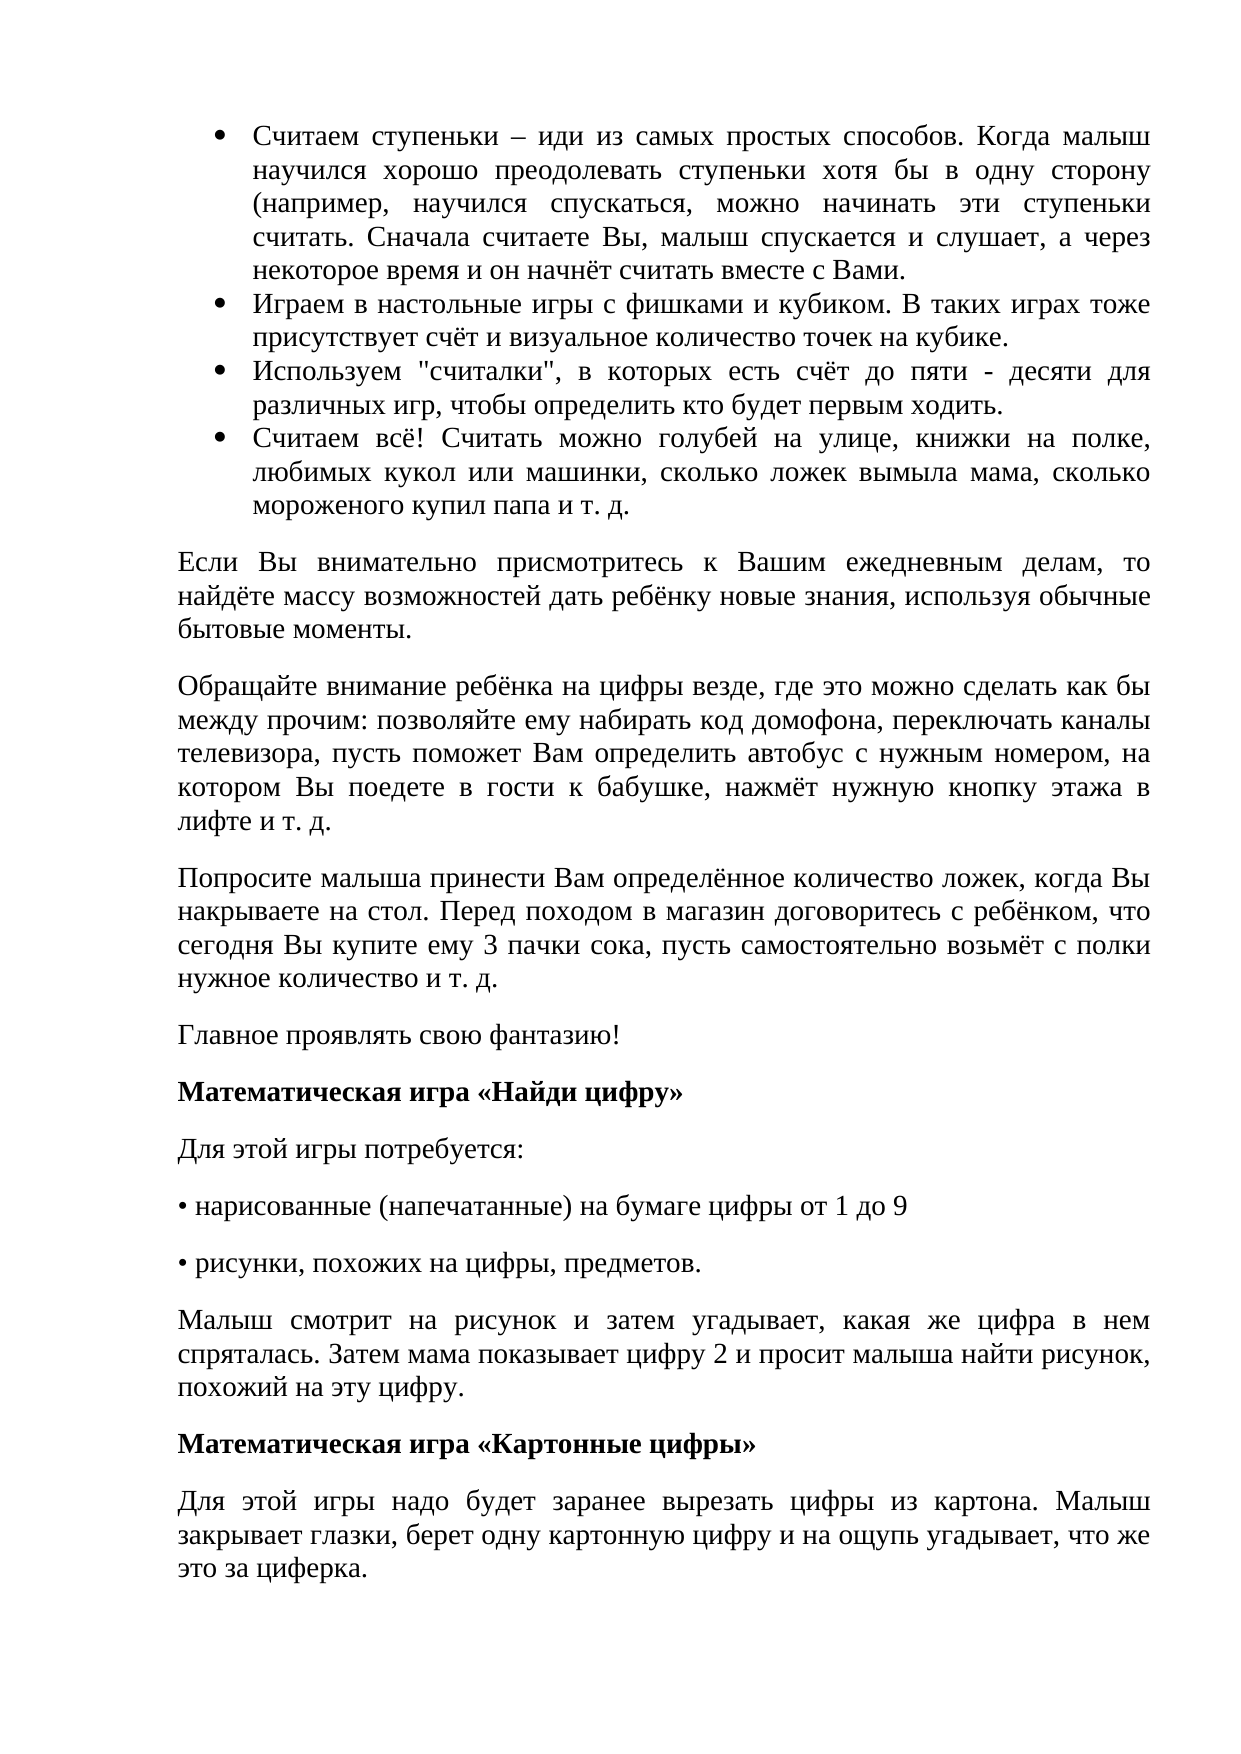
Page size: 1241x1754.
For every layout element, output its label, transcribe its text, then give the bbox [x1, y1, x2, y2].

text Для этой игры надо будет заранее вырезать цифры из картона. Малыш закрывает глазки, берет одну картонную цифру и на ощупь угадывает, что же это за циферка. [177, 1483, 1152, 1584]
list Играем в настольные игры с фишками и кубиком. В таких играх тоже присутствует счёт и визуальное количество точек на кубике. [215, 286, 1152, 353]
text Попросите малыша принести Вам определённое количество ложек, когда Вы накрываете на стол. Перед походом в магазин договоритесь с ребёнком, что сегодня Вы купите ему 3 пачки сока, пусть самостоятельно возьмёт с полки нужное количество и т. д. [177, 860, 1152, 994]
text • рисунки, похожих на цифры, предметов. [177, 1245, 1152, 1279]
text Математическая игра «Картонные цифры» [177, 1426, 1152, 1460]
list Считаем всё! Считать можно голубей на улице, книжки на полке, любимых кукол или машинки, сколько ложек вымыла мама, сколько мороженого купил папа и т. д. [215, 420, 1152, 521]
list Считаем ступеньки – иди из самых простых способов. Когда малыш научился хорошо преодолевать ступеньки хотя бы в одну сторону (например, научился спускаться, можно начинать эти ступеньки считать. Сначала считаете Вы, малыш спускается и слушает, а через некоторое время и он начнёт считать вместе с Вами. [215, 118, 1152, 286]
text Если Вы внимательно присмотритесь к Вашим ежедневным делам, то найдёте массу возможностей дать ребёнку новые знания, используя обычные бытовые моменты. [177, 544, 1152, 645]
text Обращайте внимание ребёнка на цифры везде, где это можно сделать как бы между прочим: позволяйте ему набирать код домофона, переключать каналы телевизора, пусть поможет Вам определить автобус с нужным номером, на котором Вы поедете в гости к бабушке, нажмёт нужную кнопку этажа в лифте и т. д. [177, 668, 1152, 836]
text Малыш смотрит на рисунок и затем угадывает, какая же цифра в нем спряталась. Затем мама показывает цифру 2 и просит малыша найти рисунок, похожий на эту цифру. [177, 1302, 1152, 1403]
text Для этой игры потребуется: [177, 1131, 1152, 1165]
list Используем "считалки", в которых есть счёт до пяти - десяти для различных игр, чтобы определить кто будет первым ходить. [215, 353, 1152, 420]
text Математическая игра «Найди цифру» [177, 1074, 1152, 1108]
text Главное проявлять свою фантазию! [177, 1017, 1152, 1051]
text • нарисованные (напечатанные) на бумаге цифры от 1 до 9 [177, 1188, 1152, 1222]
